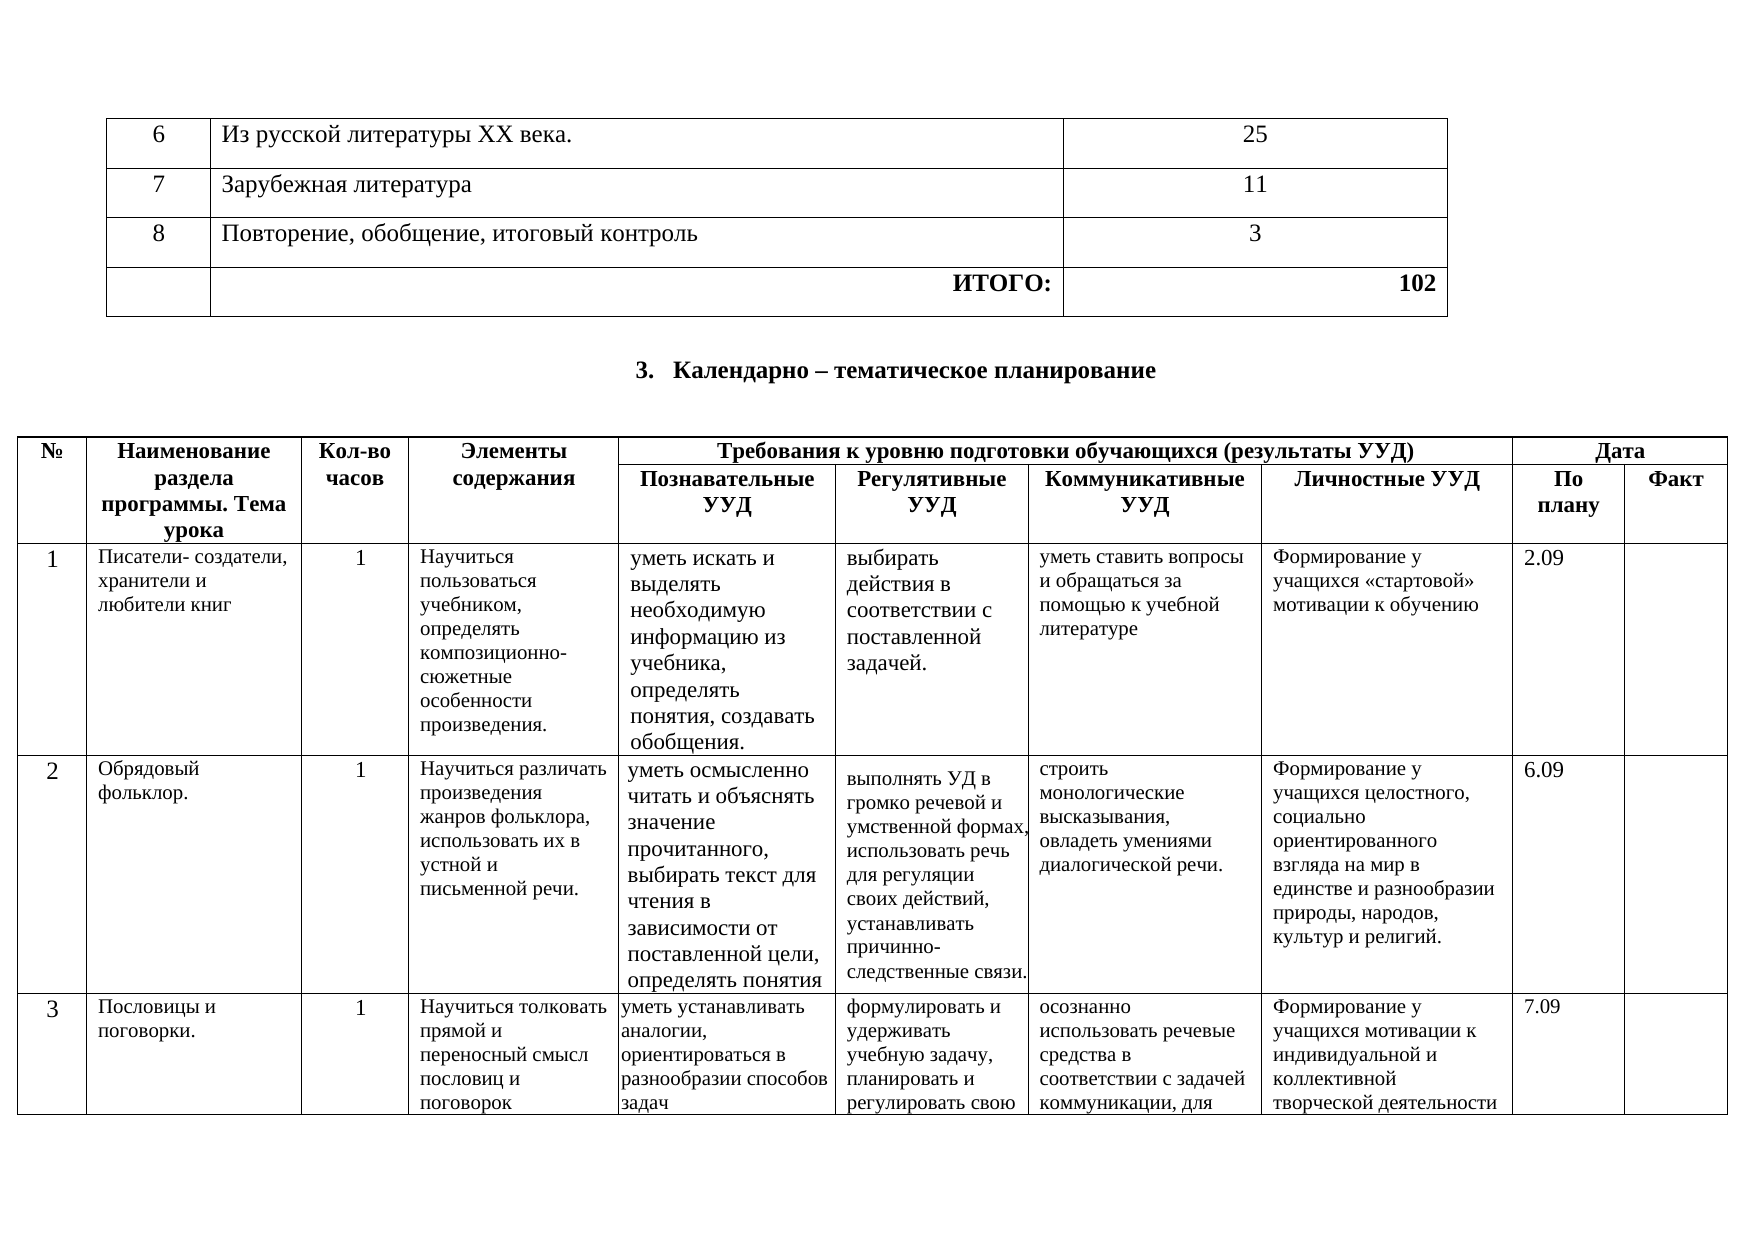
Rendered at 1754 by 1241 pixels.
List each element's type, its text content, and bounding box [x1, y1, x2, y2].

table_header Требования к уровню подготовки обучающихся (результаты УУД) [619, 438, 1512, 464]
table_cell [107, 268, 210, 316]
table_cell ИТОГО: [211, 268, 1063, 316]
table_cell 1 [302, 544, 408, 755]
table_cell 6.09 [1513, 756, 1624, 993]
table_cell уметь осмысленно читать и объяснять значение прочитанного, выбирать текст для чтения в зависимости от поставленной цели, определять понятия [619, 756, 835, 993]
table_cell Формирование у учащихся целостного, социально ориентированного взгляда на мир в единстве и разнообразии природы, народов, культур и религий. [1262, 756, 1512, 993]
table_cell 3 [18, 994, 86, 1114]
table_cell Коммуникативные УУД [1029, 465, 1261, 543]
table_cell 11 [1064, 169, 1447, 217]
table_header Дата [1513, 438, 1727, 464]
table_cell выполнять УД в громко речевой и умственной формах, использовать речь для регуляции своих действий, устанавливать причинно-следственные связи. [836, 756, 1028, 993]
table_cell 3 [1064, 218, 1447, 267]
table_cell уметь искать и выделять необходимую информацию из учебника, определять понятия, создавать обобщения. [619, 544, 835, 755]
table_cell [1262, 994, 1512, 1114]
table_cell Научиться пользоваться учебником, определять композиционно-сюжетные особенности произведения. [409, 544, 618, 755]
table_cell 1 [18, 544, 86, 755]
table_cell 7 [107, 169, 210, 217]
table_cell [1625, 994, 1727, 1114]
table_cell Познавательные УУД [619, 465, 835, 543]
table_cell 1 [302, 756, 408, 993]
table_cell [1029, 994, 1261, 1114]
table_header Кол-во часов [302, 438, 408, 543]
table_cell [836, 994, 1028, 1114]
table_cell Личностные УУД [1262, 465, 1512, 543]
table_cell 8 [107, 218, 210, 267]
table_cell Писатели- создатели, хранители и любители книг [87, 544, 301, 755]
table_cell уметь ставить вопросы и обращаться за помощью к учебной литературе [1029, 544, 1261, 755]
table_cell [619, 994, 835, 1114]
table_header Элементы содержания [409, 438, 618, 543]
table_cell 7.09 [1513, 994, 1624, 1114]
table_cell Научиться различать произведения жанров фольклора, использовать их в устной и письменной речи. [409, 756, 618, 993]
table_cell Зарубежная литература [211, 169, 1063, 217]
table_cell 6 [107, 119, 210, 168]
table_cell [1625, 756, 1727, 993]
table_cell 25 [1064, 119, 1447, 168]
table_cell [1625, 544, 1727, 755]
table_header № [18, 438, 86, 543]
list Календарно – тематическое планирование [156, 355, 1636, 384]
table_cell Факт [1625, 465, 1727, 543]
table_cell 102 [1064, 268, 1447, 316]
table_cell выбирать действия в соответствии с поставленной задачей. [836, 544, 1028, 755]
table_cell строить монологические высказывания, овладеть умениями диалогической речи. [1029, 756, 1261, 993]
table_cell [409, 994, 618, 1114]
table_cell Формирование у учащихся «стартовой» мотивации к обучению [1262, 544, 1512, 755]
table_cell По плану [1513, 465, 1624, 543]
table_cell 1 [302, 994, 408, 1114]
table_cell Повторение, обобщение, итоговый контроль [211, 218, 1063, 267]
table_cell Из русской литературы XX века. [211, 119, 1063, 168]
table_header Наименование раздела программы. Тема урока [87, 438, 301, 543]
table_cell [87, 994, 301, 1114]
table_cell Обрядовый фольклор. [87, 756, 301, 993]
table_cell Регулятивные УУД [836, 465, 1028, 543]
table_cell 2.09 [1513, 544, 1624, 755]
table_cell 2 [18, 756, 86, 993]
